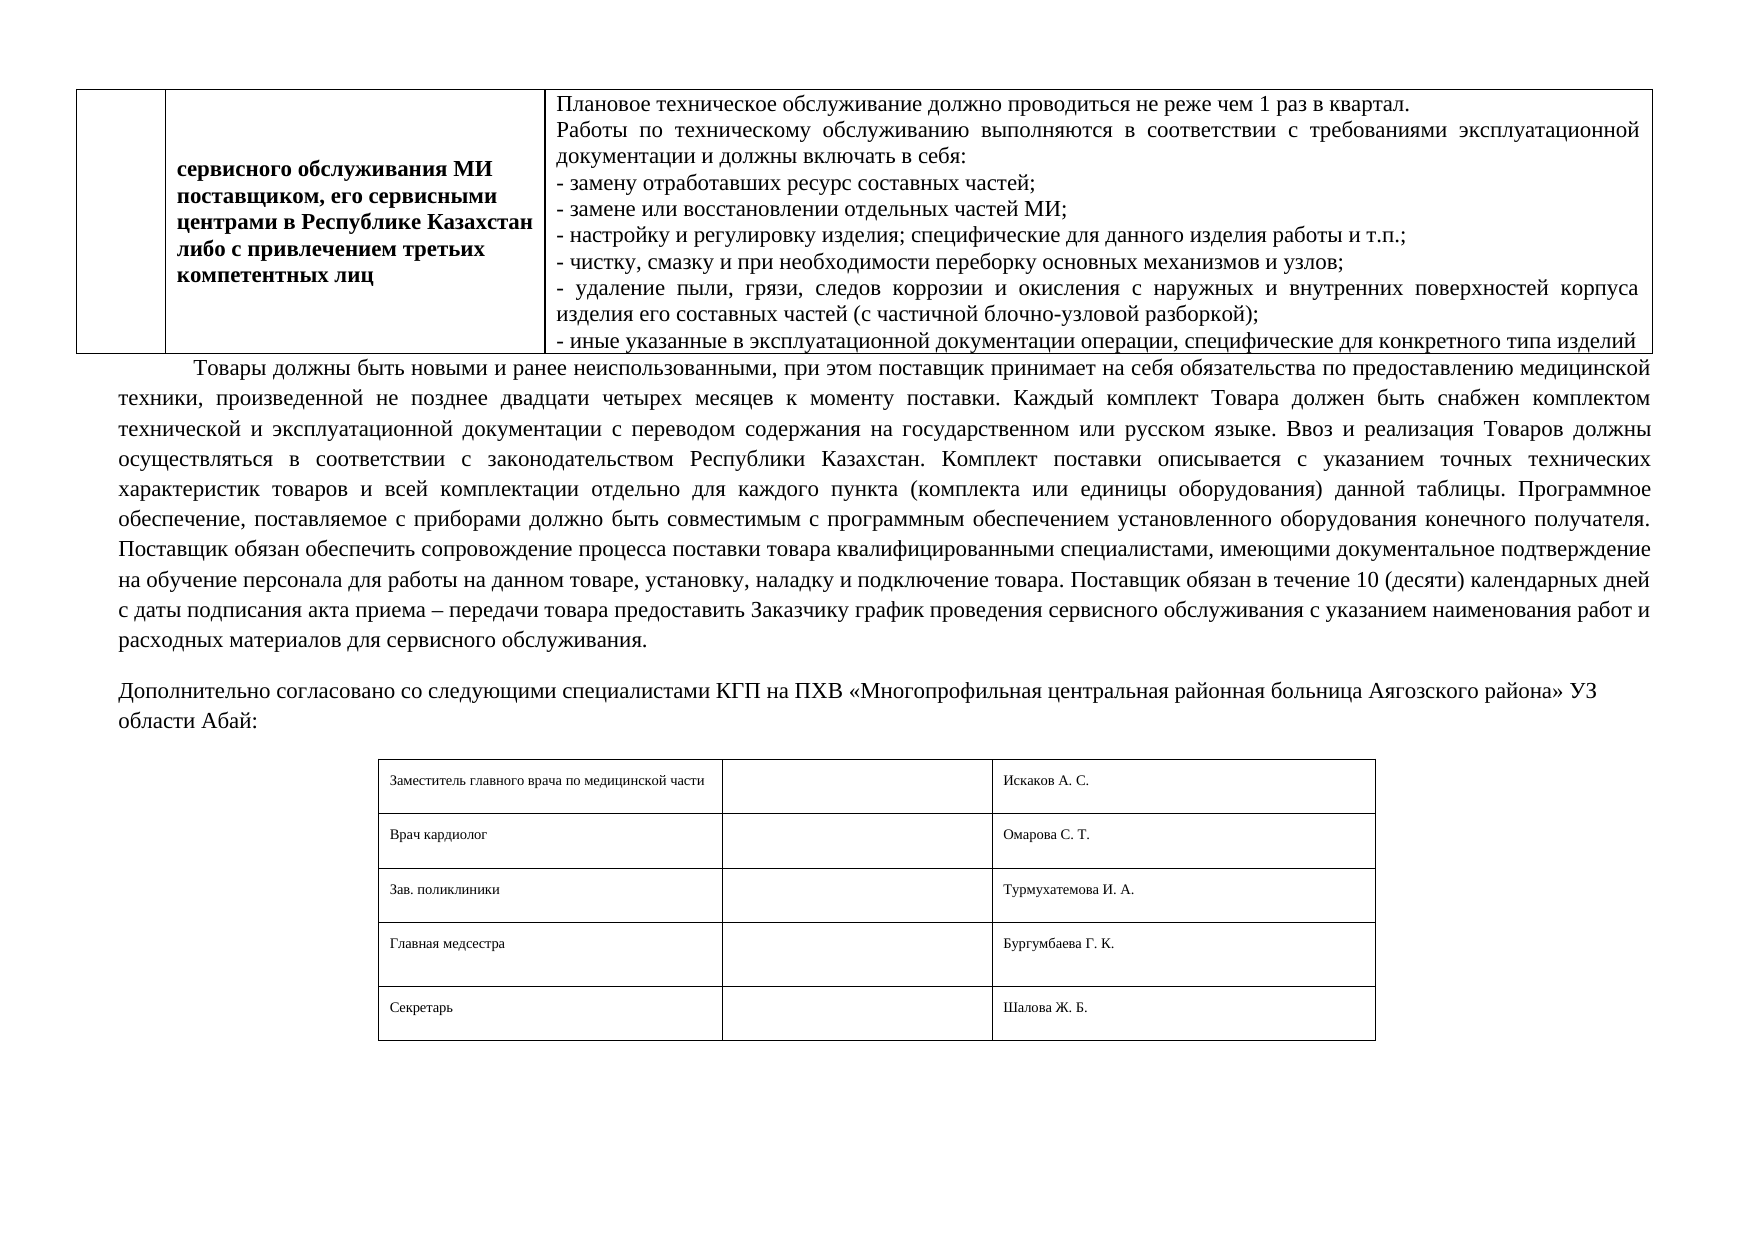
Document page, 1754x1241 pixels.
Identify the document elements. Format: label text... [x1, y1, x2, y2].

table_cell [723, 814, 992, 867]
text Дополнительно согласовано со следующими специалистами КГП на ПХВ «Многопрофильная центральная районная больница Аягозского района» УЗ области Абай: [118, 677, 1654, 734]
table_cell Зав. поликлиники [379, 869, 722, 922]
table_cell [723, 923, 992, 986]
text Товары должны быть новыми и ранее неиспользованными, при этом поставщик принимает на себя обязательства по предоставлению медицинской техники, произведенной не позднее двадцати четырех месяцев к моменту поставки. Каждый комплект Товара должен быть снабжен комплектом технической и эксплуатационной документации с переводом содержания на государственном или русском языке. Ввоз и реализация Товаров должны осуществляться в соответствии с законодательством Республики Казахстан. Комплект поставки описывается с указанием точных технических характеристик товаров и всей комплектации отдельно для каждого пункта (комплекта или единицы оборудования) данной таблицы. Программное обеспечение, поставляемое с приборами должно быть совместимым с программным обеспечением установленного оборудования конечного получателя. Поставщик обязан обеспечить сопровождение процесса поставки товара квалифицированными специалистами, имеющими документальное подтверждение на обучение персонала для работы на данном товаре, установку, наладку и подключение товара. Поставщик обязан в течение 10 (десяти) календарных дней с даты подписания акта приема – передачи товара предоставить Заказчику график проведения сервисного обслуживания с указанием наименования работ и расходных материалов для сервисного обслуживания. [118, 354, 1654, 652]
table_cell Врач кардиолог [379, 814, 722, 867]
table_header [723, 760, 992, 813]
table_cell [723, 987, 992, 1040]
table_cell Главная медсестра [379, 923, 722, 986]
table_cell Шалова Ж. Б. [993, 987, 1375, 1040]
table_cell 6 [77, 90, 165, 353]
table_cell [723, 869, 992, 922]
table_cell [166, 90, 544, 353]
table_cell Турмухатемова И. А. [993, 869, 1375, 922]
table_header Искаков А. С. [993, 760, 1375, 813]
table_cell Бургумбаева Г. К. [993, 923, 1375, 986]
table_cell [546, 90, 1652, 353]
table_cell Секретарь [379, 987, 722, 1040]
table_cell Омарова С. Т. [993, 814, 1375, 867]
table_header Заместитель главного врача по медицинской части [379, 760, 722, 813]
